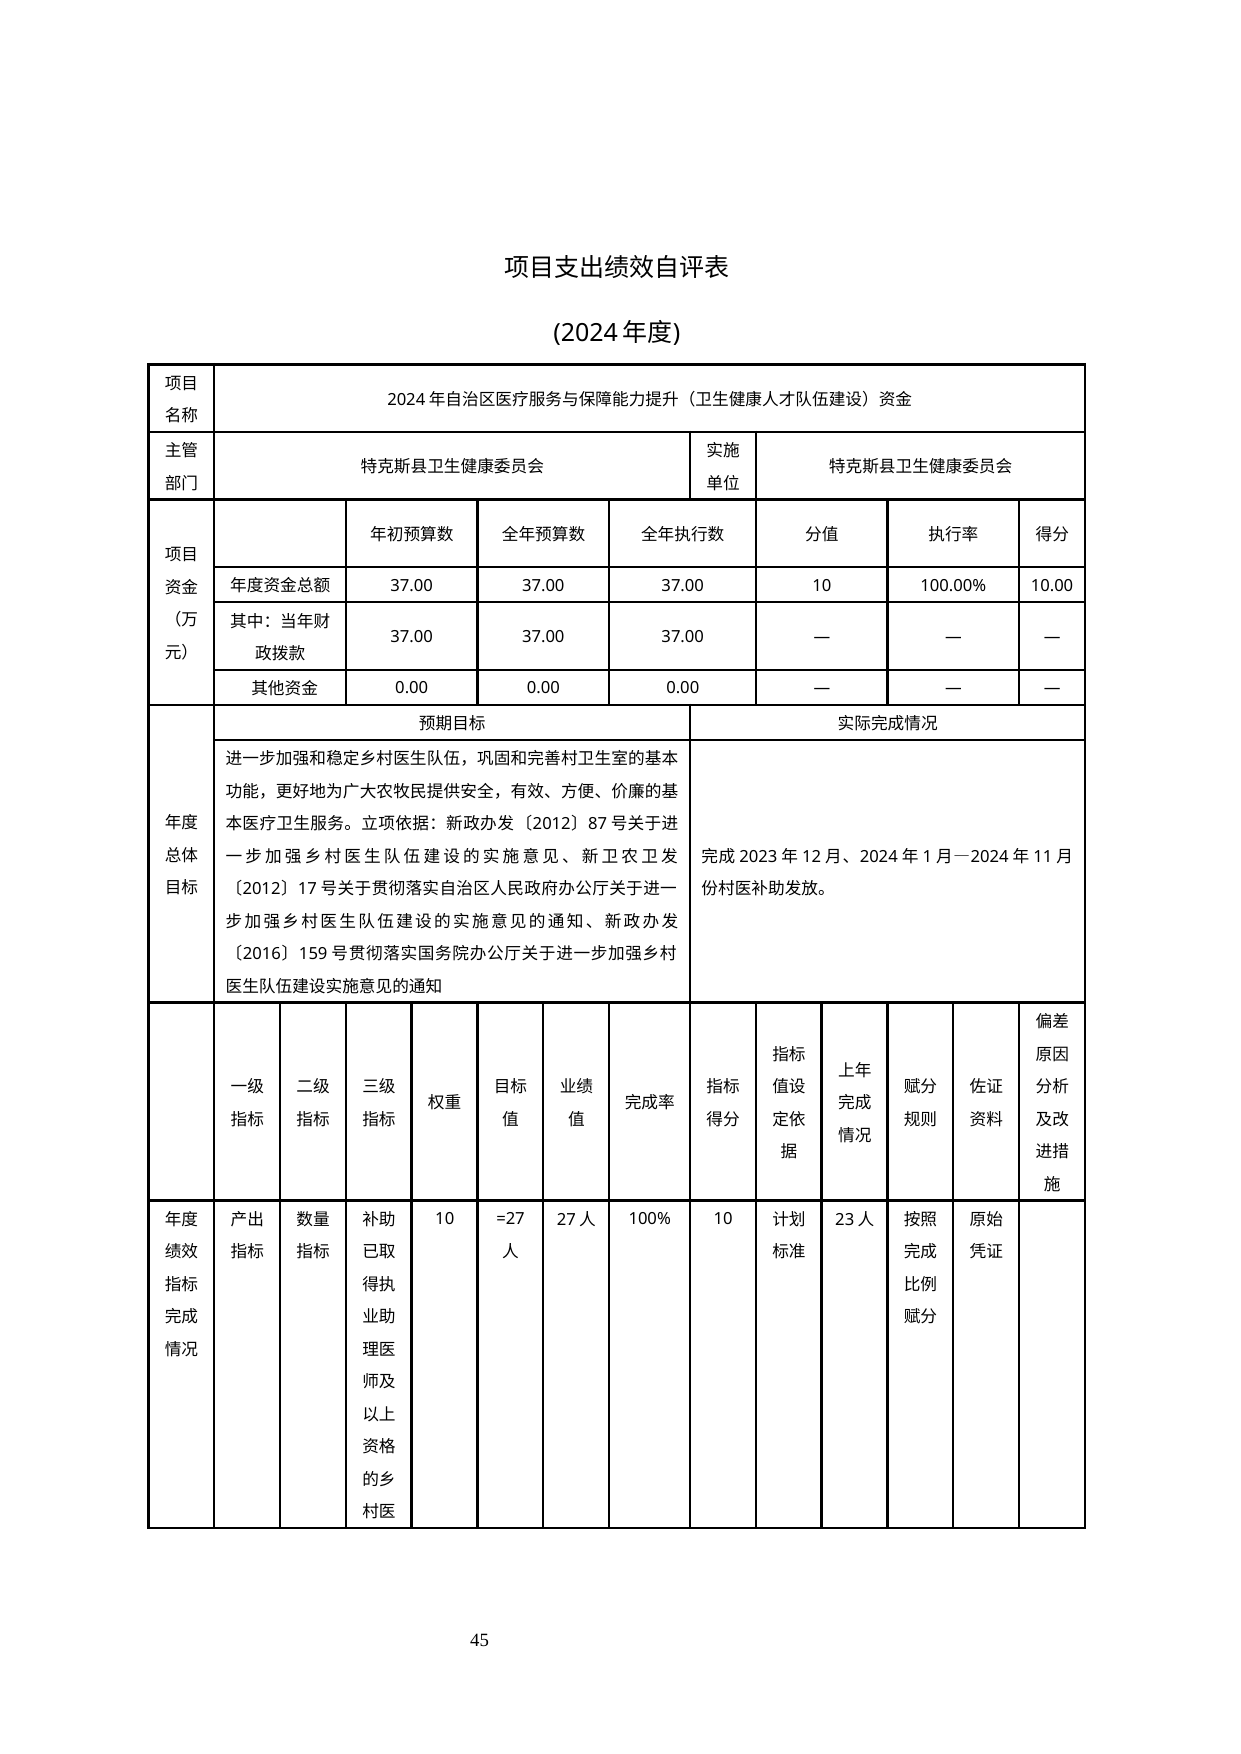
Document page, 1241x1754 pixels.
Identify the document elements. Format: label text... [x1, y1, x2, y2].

table_cell 指标值设定依据 [757, 1004, 820, 1199]
table_cell 佐证资料 [954, 1004, 1018, 1199]
table_cell 23人 [823, 1202, 886, 1526]
table_cell 37.00 [347, 568, 476, 601]
table_cell 上年完成情况 [823, 1004, 886, 1199]
table_cell (2024年度) [148, 298, 1085, 363]
table_cell 一级指标 [215, 1004, 279, 1199]
table_cell 得分 [1020, 501, 1084, 566]
table_cell 0.00 [347, 671, 476, 703]
table_cell 特克斯县卫生健康委员会 [215, 433, 689, 498]
table_cell — [889, 603, 1018, 668]
table_cell 完成2023年12月、2024年1月—2024年11月份村医补助发放。 [691, 741, 1084, 1001]
table_cell 年初预算数 [347, 501, 476, 566]
table_cell 2024年自治区医疗服务与保障能力提升（卫生健康人才队伍建设）资金 [215, 366, 1084, 431]
table_cell 数量指标 [281, 1202, 345, 1526]
table_cell [1020, 1202, 1084, 1526]
table_cell 按照完成比例赋分 [889, 1202, 952, 1526]
table_cell — [1020, 671, 1084, 703]
table_cell — [889, 671, 1018, 703]
table_cell 预期目标 [215, 706, 689, 739]
table_cell 偏差原因分析及改进措施 [1020, 1004, 1084, 1199]
table_cell 27人 [544, 1202, 608, 1526]
table_cell 100.00% [889, 568, 1018, 601]
table_cell =27人 [479, 1202, 542, 1526]
table_cell 其他资金 [215, 671, 345, 703]
table_cell 项目资金（万元） [150, 501, 213, 703]
table_cell 全年预算数 [479, 501, 608, 566]
table_cell 年度绩效指标完成情况 [150, 1202, 213, 1526]
table_cell 0.00 [479, 671, 608, 703]
table_cell 37.00 [347, 603, 476, 668]
table_cell 其中：当年财政拨款 [215, 603, 345, 668]
table_cell 原始凭证 [954, 1202, 1018, 1526]
table_cell 10 [691, 1202, 755, 1526]
table_cell 10 [757, 568, 886, 601]
table_cell — [757, 603, 886, 668]
table_cell — [1020, 603, 1084, 668]
table_cell 37.00 [610, 603, 755, 668]
table_cell 完成率 [610, 1004, 689, 1199]
table_cell 100% [610, 1202, 689, 1526]
table_cell 年度总体目标 [150, 706, 213, 1001]
table_cell 执行率 [889, 501, 1018, 566]
table_cell 实际完成情况 [691, 706, 1084, 739]
table_cell 业绩值 [544, 1004, 608, 1199]
table_cell 三级指标 [347, 1004, 410, 1199]
table_cell [215, 501, 345, 566]
table_cell 10.00 [1020, 568, 1084, 601]
table_cell 特克斯县卫生健康委员会 [757, 433, 1084, 498]
table_cell 指标得分 [691, 1004, 755, 1199]
table_cell 项目名称 [150, 366, 213, 431]
table_cell 主管部门 [150, 433, 213, 498]
table_cell 37.00 [479, 603, 608, 668]
table_cell 产出指标 [215, 1202, 279, 1526]
table_cell 全年执行数 [610, 501, 755, 566]
table_cell 赋分规则 [889, 1004, 952, 1199]
table_cell 年度资金总额 [215, 568, 345, 601]
table_cell 实施单位 [691, 433, 755, 498]
table_cell 37.00 [479, 568, 608, 601]
table_cell 37.00 [610, 568, 755, 601]
table_cell 10 [413, 1202, 476, 1526]
table_cell 分值 [757, 501, 886, 566]
table_cell [150, 1004, 213, 1199]
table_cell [347, 1202, 410, 1526]
table_cell 计划标准 [757, 1202, 820, 1526]
table_cell 目标值 [479, 1004, 542, 1199]
table_cell 二级指标 [281, 1004, 345, 1199]
table_header 项目支出绩效自评表 [148, 233, 1085, 298]
table_cell 进一步加强和稳定乡村医生队伍，巩固和完善村卫生室的基本功能，更好地为广大农牧民提供安全，有效、方便、价廉的基本医疗卫生服务。立项依据：新政办发〔2012〕87号关于进一步加强乡村医生队伍建设的实施意见、新卫农卫发〔2012〕17号关于贯彻落实自治区人民政府办公厅关于进一步加强乡村医生队伍建设的实施意见的通知、新政办发〔2016〕159号贯彻落实国务院办公厅关于进一步加强乡村医生队伍建设实施意见的通知 [215, 741, 689, 1001]
table_cell — [757, 671, 886, 703]
table_cell 0.00 [610, 671, 755, 703]
table_cell 权重 [413, 1004, 476, 1199]
